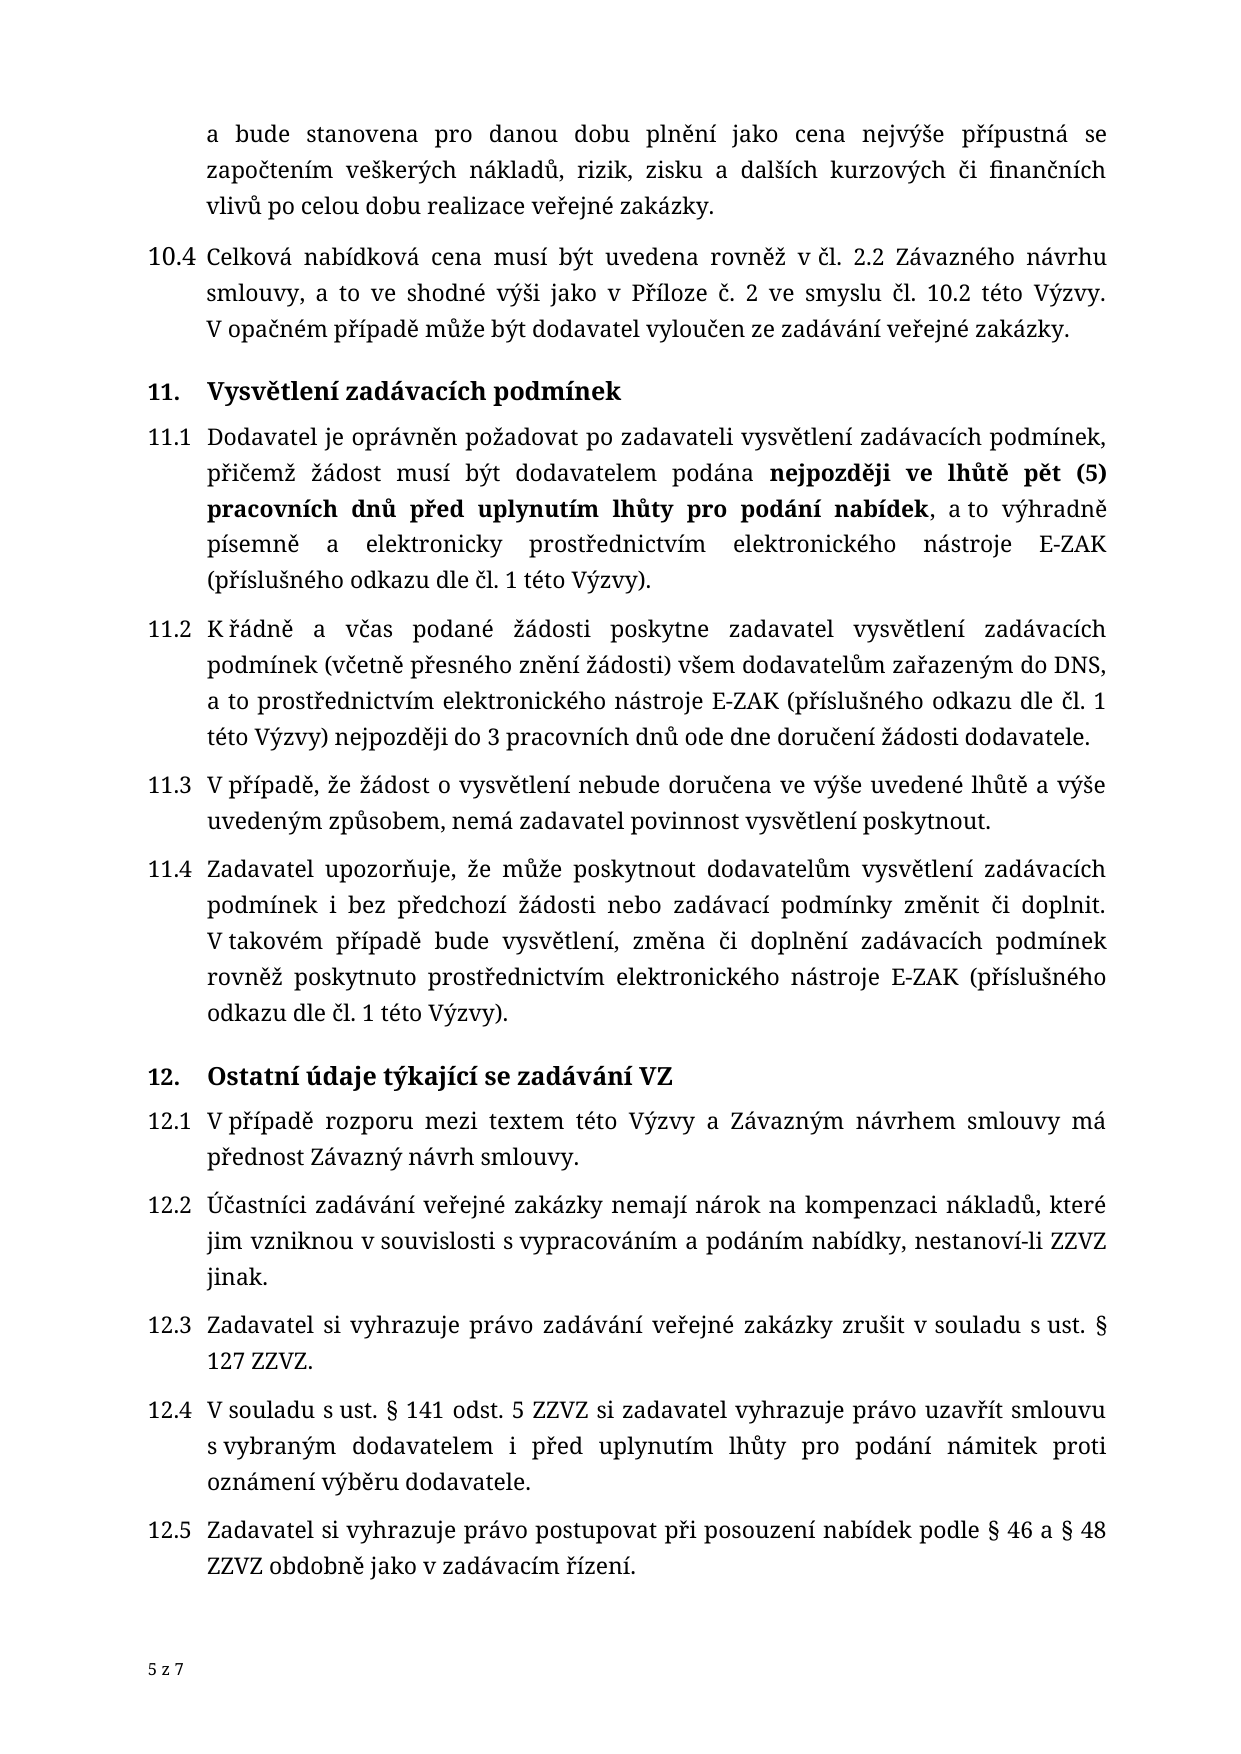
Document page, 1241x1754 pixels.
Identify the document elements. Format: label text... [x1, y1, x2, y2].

list Účastníci zadávání veřejné zakázky nemají nárok na kompenzaci nákladů, které jim vzniknou v souvislosti s vypracováním a podáním nabídky, nestanoví-li ZZVZ jinak. [148, 1189, 1107, 1292]
list K řádně a včas podané žádosti poskytne zadavatel vysvětlení zadávacích podmínek (včetně přesného znění žádosti) všem dodavatelům zařazeným do DNS, a to prostřednictvím elektronického nástroje E-ZAK (příslušného odkazu dle čl. 1 této Výzvy) nejpozději do 3 pracovních dnů ode dne doručení žádosti dodavatele. [148, 613, 1107, 752]
list Dodavatel je oprávněn požadovat po zadavateli vysvětlení zadávacích podmínek, přičemž žádost musí být dodavatelem podána nejpozději ve lhůtě pět (5) pracovních dnů před uplynutím lhůty pro podání nabídek, a to výhradně písemně a elektronicky prostřednictvím elektronického nástroje E-ZAK (příslušného odkazu dle čl. 1 této Výzvy). [148, 421, 1107, 596]
list Zadavatel upozorňuje, že může poskytnout dodavatelům vysvětlení zadávacích podmínek i bez předchozí žádosti nebo zadávací podmínky změnit či doplnit. V takovém případě bude vysvětlení, změna či doplnění zadávacích podmínek rovněž poskytnuto prostřednictvím elektronického nástroje E-ZAK (příslušného odkazu dle čl. 1 této Výzvy). [148, 853, 1107, 1028]
list Celková nabídková cena musí být uvedena rovněž v čl. 2.2 Závazného návrhu smlouvy, a to ve shodné výši jako v Příloze č. 2 ve smyslu čl. 10.2 této Výzvy. V opačném případě může být dodavatel vyloučen ze zadávání veřejné zakázky. [148, 238, 1107, 344]
subtitle Vysvětlení zadávacích podmínek [148, 374, 1107, 408]
subtitle Ostatní údaje týkající se zadávání VZ [148, 1058, 1107, 1092]
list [148, 118, 1107, 221]
list V případě rozporu mezi textem této Výzvy a Závazným návrhem smlouvy má přednost Závazný návrh smlouvy. [148, 1105, 1107, 1172]
list Zadavatel si vyhrazuje právo postupovat při posouzení nabídek podle § 46 a § 48 ZZVZ obdobně jako v zadávacím řízení. [148, 1514, 1107, 1581]
list V případě, že žádost o vysvětlení nebude doručena ve výše uvedené lhůtě a výše uvedeným způsobem, nemá zadavatel povinnost vysvětlení poskytnout. [148, 769, 1107, 836]
list Zadavatel si vyhrazuje právo zadávání veřejné zakázky zrušit v souladu s ust. § 127 ZZVZ. [148, 1309, 1107, 1377]
list V souladu s ust. § 141 odst. 5 ZZVZ si zadavatel vyhrazuje právo uzavřít smlouvu s vybraným dodavatelem i před uplynutím lhůty pro podání námitek proti oznámení výběru dodavatele. [148, 1394, 1107, 1497]
